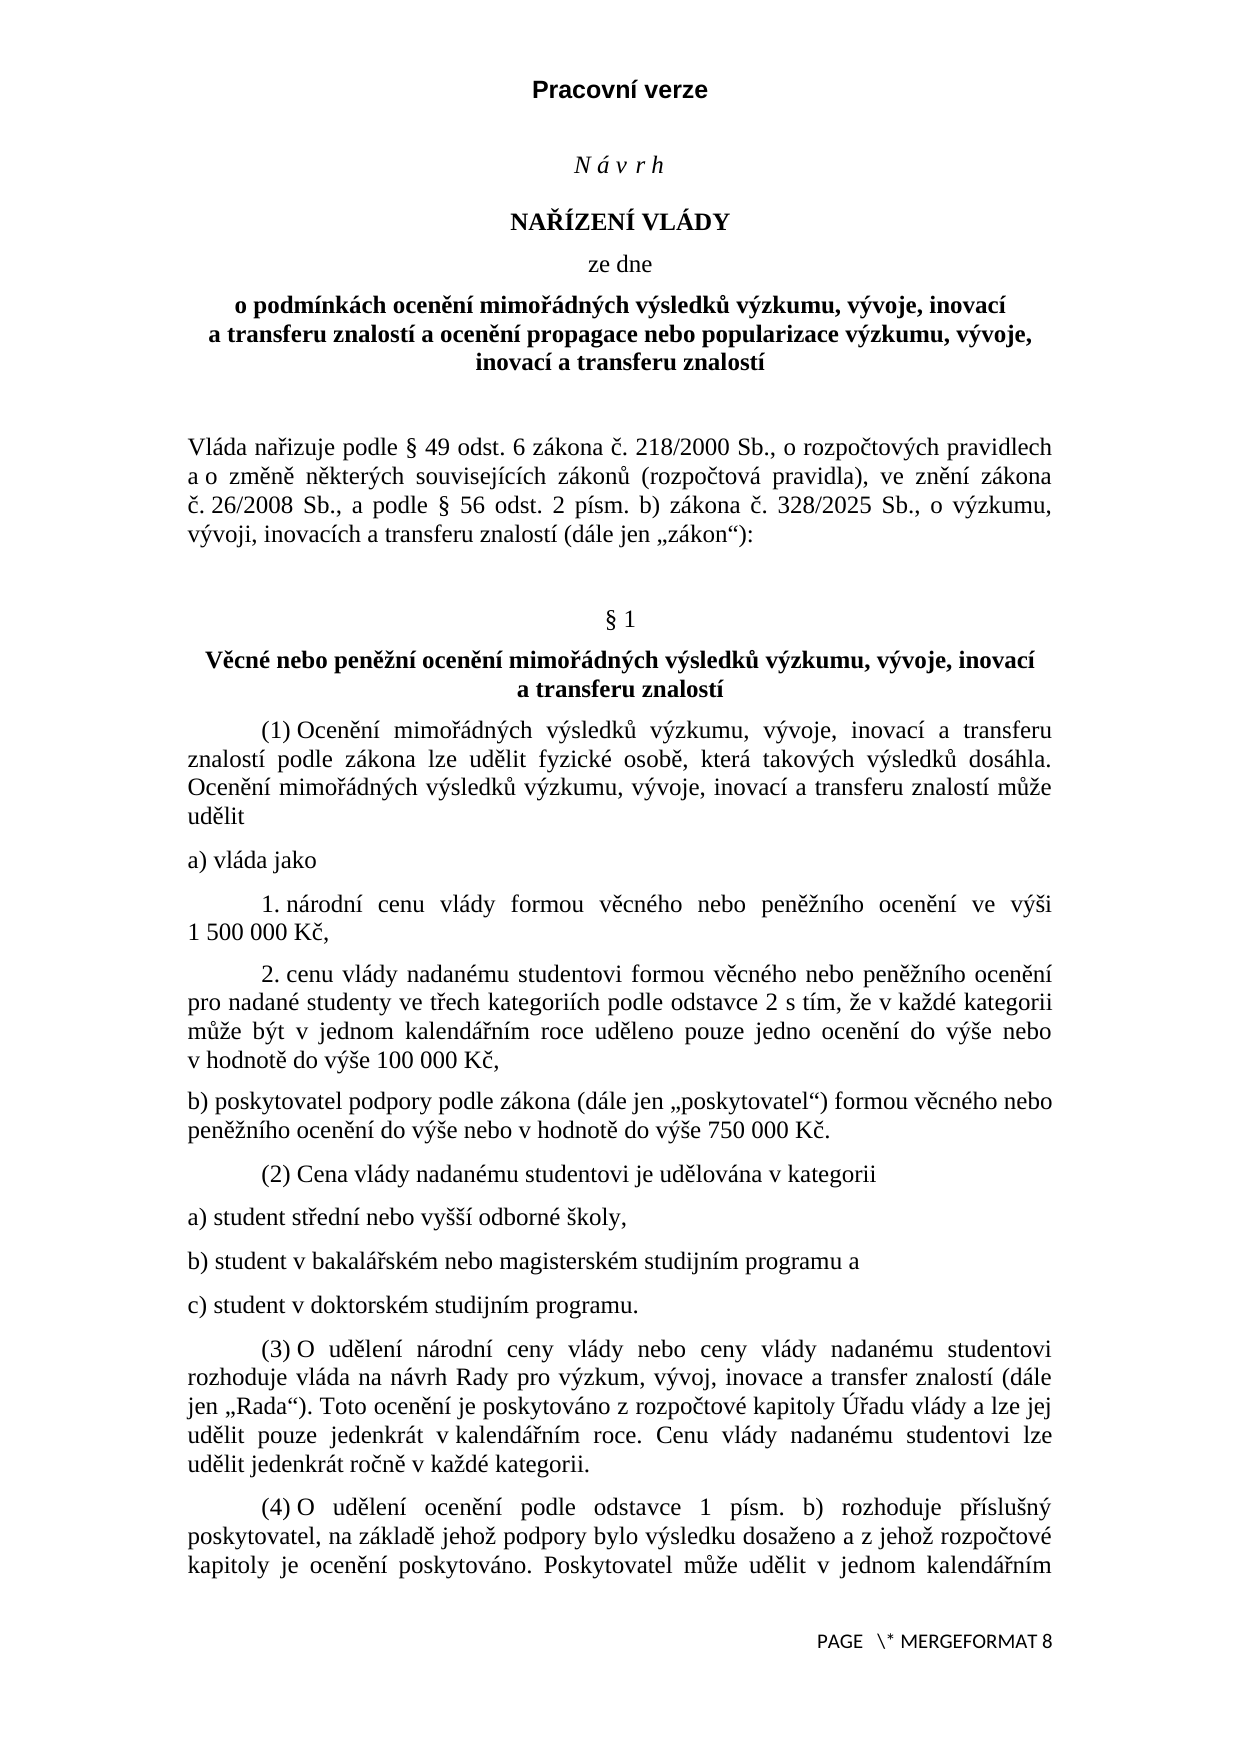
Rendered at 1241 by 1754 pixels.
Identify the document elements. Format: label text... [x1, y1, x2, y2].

text a) vláda jako [187, 845, 1053, 874]
text a) student střední nebo vyšší odborné školy, [187, 1202, 1053, 1231]
text (1) Ocenění mimořádných výsledků výzkumu, vývoje, inovací a transferu znalostí podle zákona lze udělit fyzické osobě, která takových výsledků dosáhla. Ocenění mimořádných výsledků výzkumu, vývoje, inovací a transferu znalostí může udělit [187, 715, 1053, 830]
text (2) Cena vlády nadanému studentovi je udělována v kategorii [187, 1159, 1053, 1187]
text o podmínkách ocenění mimořádných výsledků výzkumu, vývoje, inovací a transferu znalostí a ocenění propagace nebo popularizace výzkumu, vývoje, inovací a transferu znalostí [187, 290, 1053, 376]
text N á v r h [187, 150, 1053, 179]
text ze dne [187, 249, 1053, 277]
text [187, 1492, 1053, 1579]
text 1. národní cenu vlády formou věcného nebo peněžního ocenění ve výši 1 500 000 Kč, [187, 889, 1053, 946]
text (3) O udělení národní ceny vlády nebo ceny vlády nadanému studentovi rozhoduje vláda na návrh Rady pro výzkum, vývoj, inovace a transfer znalostí (dále jen „Rada“). Toto ocenění je poskytováno z rozpočtové kapitoly Úřadu vlády a lze jej udělit pouze jedenkrát v kalendářním roce. Cenu vlády nadanému studentovi lze udělit jedenkrát ročně v každé kategorii. [187, 1334, 1053, 1477]
text § 1 [187, 604, 1053, 632]
text b) poskytovatel podpory podle zákona (dále jen „poskytovatel“) formou věcného nebo peněžního ocenění do výše nebo v hodnotě do výše 750 000 Kč. [187, 1086, 1053, 1144]
text 2. cenu vlády nadanému studentovi formou věcného nebo peněžního ocenění pro nadané studenty ve třech kategoriích podle odstavce 2 s tím, že v každé kategorii může být v jednom kalendářním roce uděleno pouze jedno ocenění do výše nebo v hodnotě do výše 100 000 Kč, [187, 959, 1053, 1074]
text c) student v doktorském studijním programu. [187, 1290, 1053, 1319]
text b) student v bakalářském nebo magisterském studijním programu a [187, 1246, 1053, 1275]
text Věcné nebo peněžní ocenění mimořádných výsledků výzkumu, vývoje, inovací a transferu znalostí [187, 645, 1053, 702]
text nařízení vlády [187, 207, 1053, 236]
text Vláda nařizuje podle § 49 odst. 6 zákona č. 218/2000 Sb., o rozpočtových pravidlech a o změně některých souvisejících zákonů (rozpočtová pravidla), ve znění zákona č. 26/2008 Sb., a podle § 56 odst. 2 písm. b) zákona č. 328/2025 Sb., o výzkumu, vývoji, inovacích a transferu znalostí (dále jen „zákon“): [187, 432, 1053, 547]
